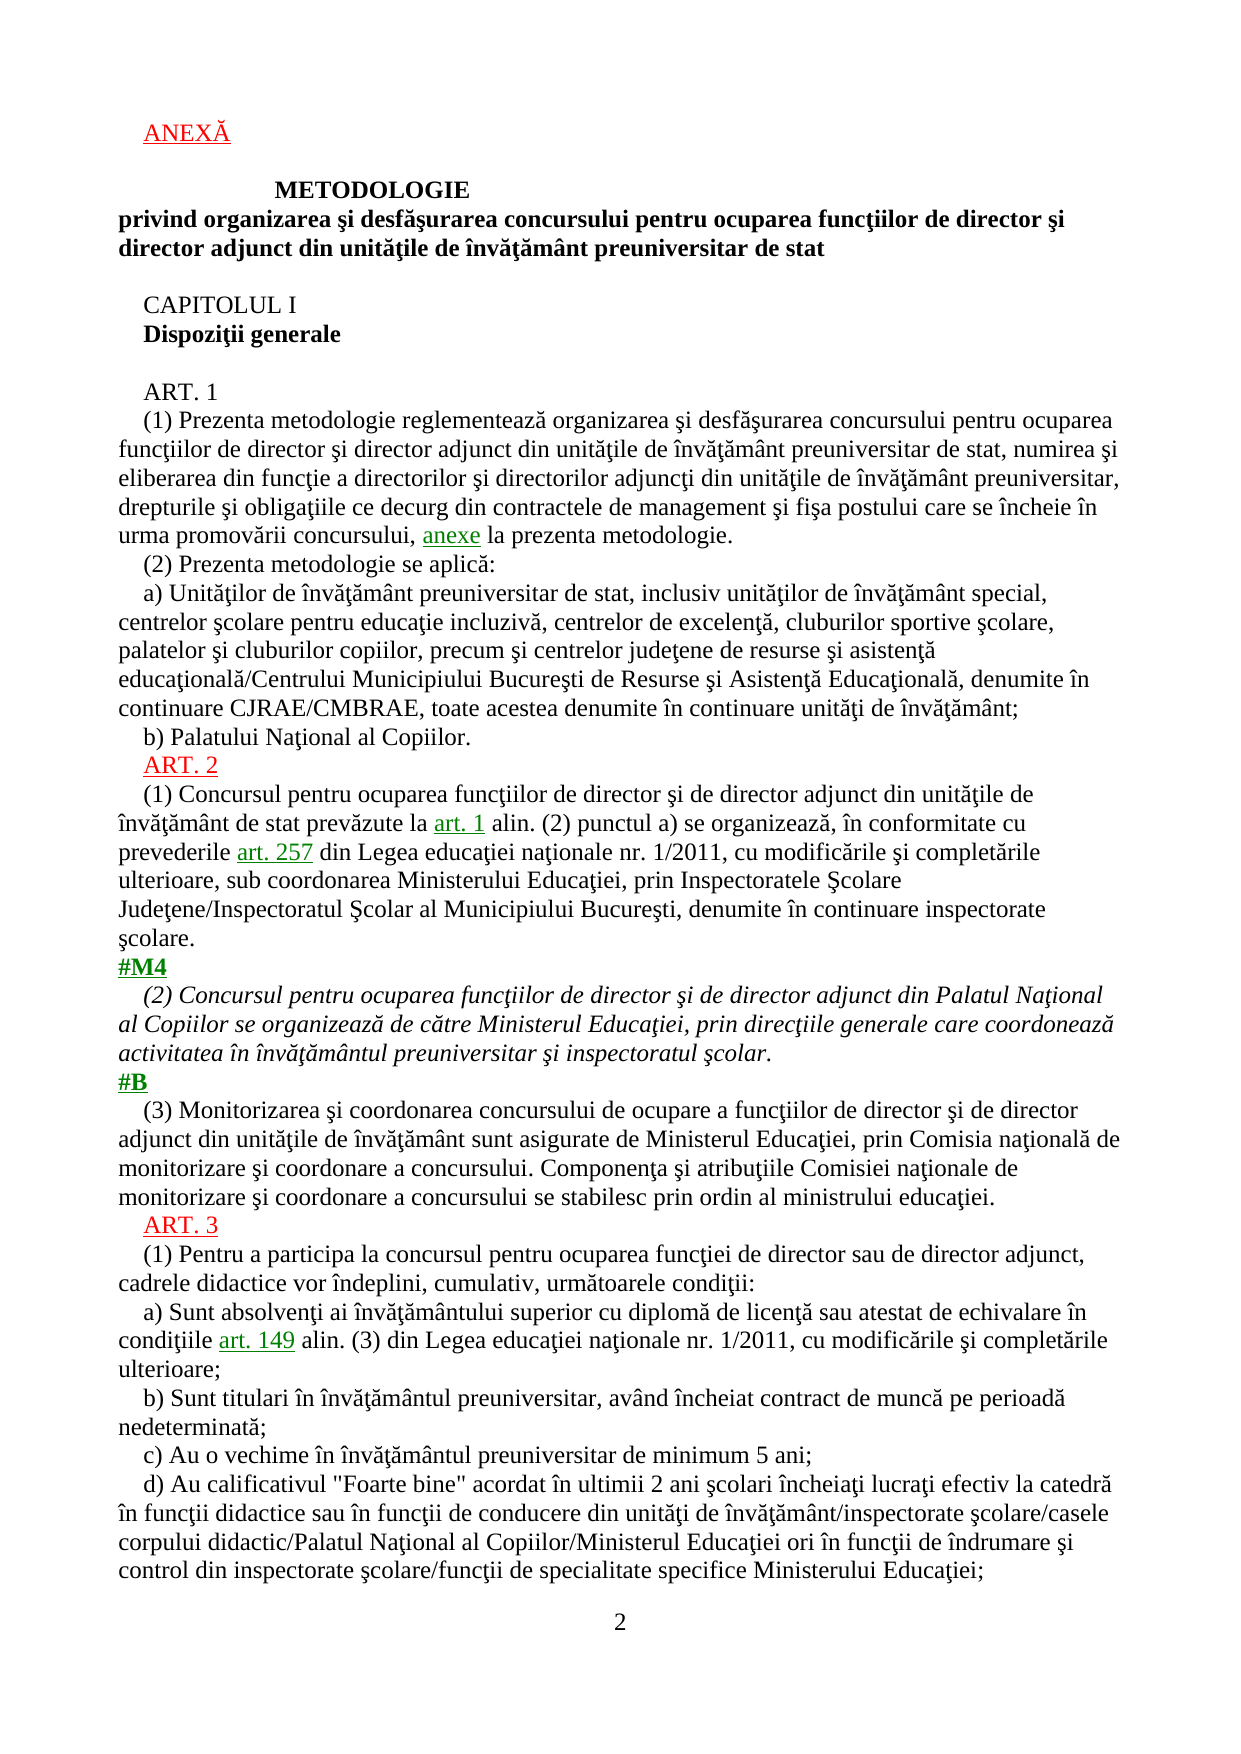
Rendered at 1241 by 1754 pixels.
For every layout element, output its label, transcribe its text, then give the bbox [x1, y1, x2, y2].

text privind organizarea şi desfăşurarea concursului pentru ocuparea funcţiilor de director şi director adjunct din unităţile de învăţământ preuniversitar de stat [118, 204, 1122, 262]
text a) Sunt absolvenţi ai învăţământului superior cu diplomă de licenţă sau atestat de echivalare în condiţiile art. 149 alin. (3) din Legea educaţiei naţionale nr. 1/2011, cu modificările şi completările ulterioare; [118, 1297, 1122, 1383]
text b) Sunt titulari în învăţământul preuniversitar, având încheiat contract de muncă pe perioadă nedeterminată; [118, 1383, 1122, 1441]
text c) Au o vechime în învăţământul preuniversitar de minimum 5 ani; [118, 1441, 1122, 1469]
text (1) Prezenta metodologie reglementează organizarea şi desfăşurarea concursului pentru ocuparea funcţiilor de director şi director adjunct din unităţile de învăţământ preuniversitar de stat, numirea şi eliberarea din funcţie a directorilor şi directorilor adjuncţi din unităţile de învăţământ preuniversitar, drepturile şi obligaţiile ce decurg din contractele de management şi fişa postului care se încheie în urma promovării concursului, anexe la prezenta metodologie. [118, 406, 1122, 549]
text (1) Concursul pentru ocuparea funcţiilor de director şi de director adjunct din unităţile de învăţământ de stat prevăzute la art. 1 alin. (2) punctul a) se organizează, în conformitate cu prevederile art. 257 din Legea educaţiei naţionale nr. 1/2011, cu modificările şi completările ulterioare, sub coordonarea Ministerului Educaţiei, prin Inspectoratele Şcolare Judeţene/Inspectoratul Şcolar al Municipiului Bucureşti, denumite în continuare inspectorate şcolare. [118, 779, 1122, 952]
text ART. 1 [118, 377, 1122, 406]
text (2) Concursul pentru ocuparea funcţiilor de director şi de director adjunct din Palatul Naţional al Copiilor se organizează de către Ministerul Educaţiei, prin direcţiile generale care coordonează activitatea în învăţământul preuniversitar şi inspectoratul şcolar. [118, 981, 1122, 1067]
text #B [118, 1067, 1122, 1096]
text (2) Prezenta metodologie se aplică: [118, 549, 1122, 578]
text METODOLOGIE [118, 176, 1122, 204]
text (3) Monitorizarea şi coordonarea concursului de ocupare a funcţiilor de director şi de director adjunct din unităţile de învăţământ sunt asigurate de Ministerul Educaţiei, prin Comisia naţională de monitorizare şi coordonare a concursului. Componenţa şi atribuţiile Comisiei naţionale de monitorizare şi coordonare a concursului se stabilesc prin ordin al ministrului educaţiei. [118, 1096, 1122, 1211]
text (1) Pentru a participa la concursul pentru ocuparea funcţiei de director sau de director adjunct, cadrele didactice vor îndeplini, cumulativ, următoarele condiţii: [118, 1239, 1122, 1297]
text ART. 2 [118, 751, 1122, 779]
text ANEXĂ [118, 118, 1122, 147]
text ART. 3 [118, 1211, 1122, 1239]
text d) Au calificativul "Foarte bine" acordat în ultimii 2 ani şcolari încheiaţi lucraţi efectiv la catedră în funcţii didactice sau în funcţii de conducere din unităţi de învăţământ/inspectorate şcolare/casele corpului didactic/Palatul Naţional al Copiilor/Ministerul Educaţiei ori în funcţii de îndrumare şi control din inspectorate şcolare/funcţii de specialitate specifice Ministerului Educaţiei; [118, 1469, 1122, 1584]
text b) Palatului Naţional al Copiilor. [118, 722, 1122, 751]
text a) Unităţilor de învăţământ preuniversitar de stat, inclusiv unităţilor de învăţământ special, centrelor şcolare pentru educaţie incluzivă, centrelor de excelenţă, cluburilor sportive şcolare, palatelor şi cluburilor copiilor, precum şi centrelor judeţene de resurse şi asistenţă educaţională/Centrului Municipiului Bucureşti de Resurse şi Asistenţă Educaţională, denumite în continuare CJRAE/CMBRAE, toate acestea denumite în continuare unităţi de învăţământ; [118, 578, 1122, 722]
text Dispoziţii generale [118, 319, 1122, 348]
text CAPITOLUL I [118, 291, 1122, 319]
text #M4 [118, 952, 1122, 981]
